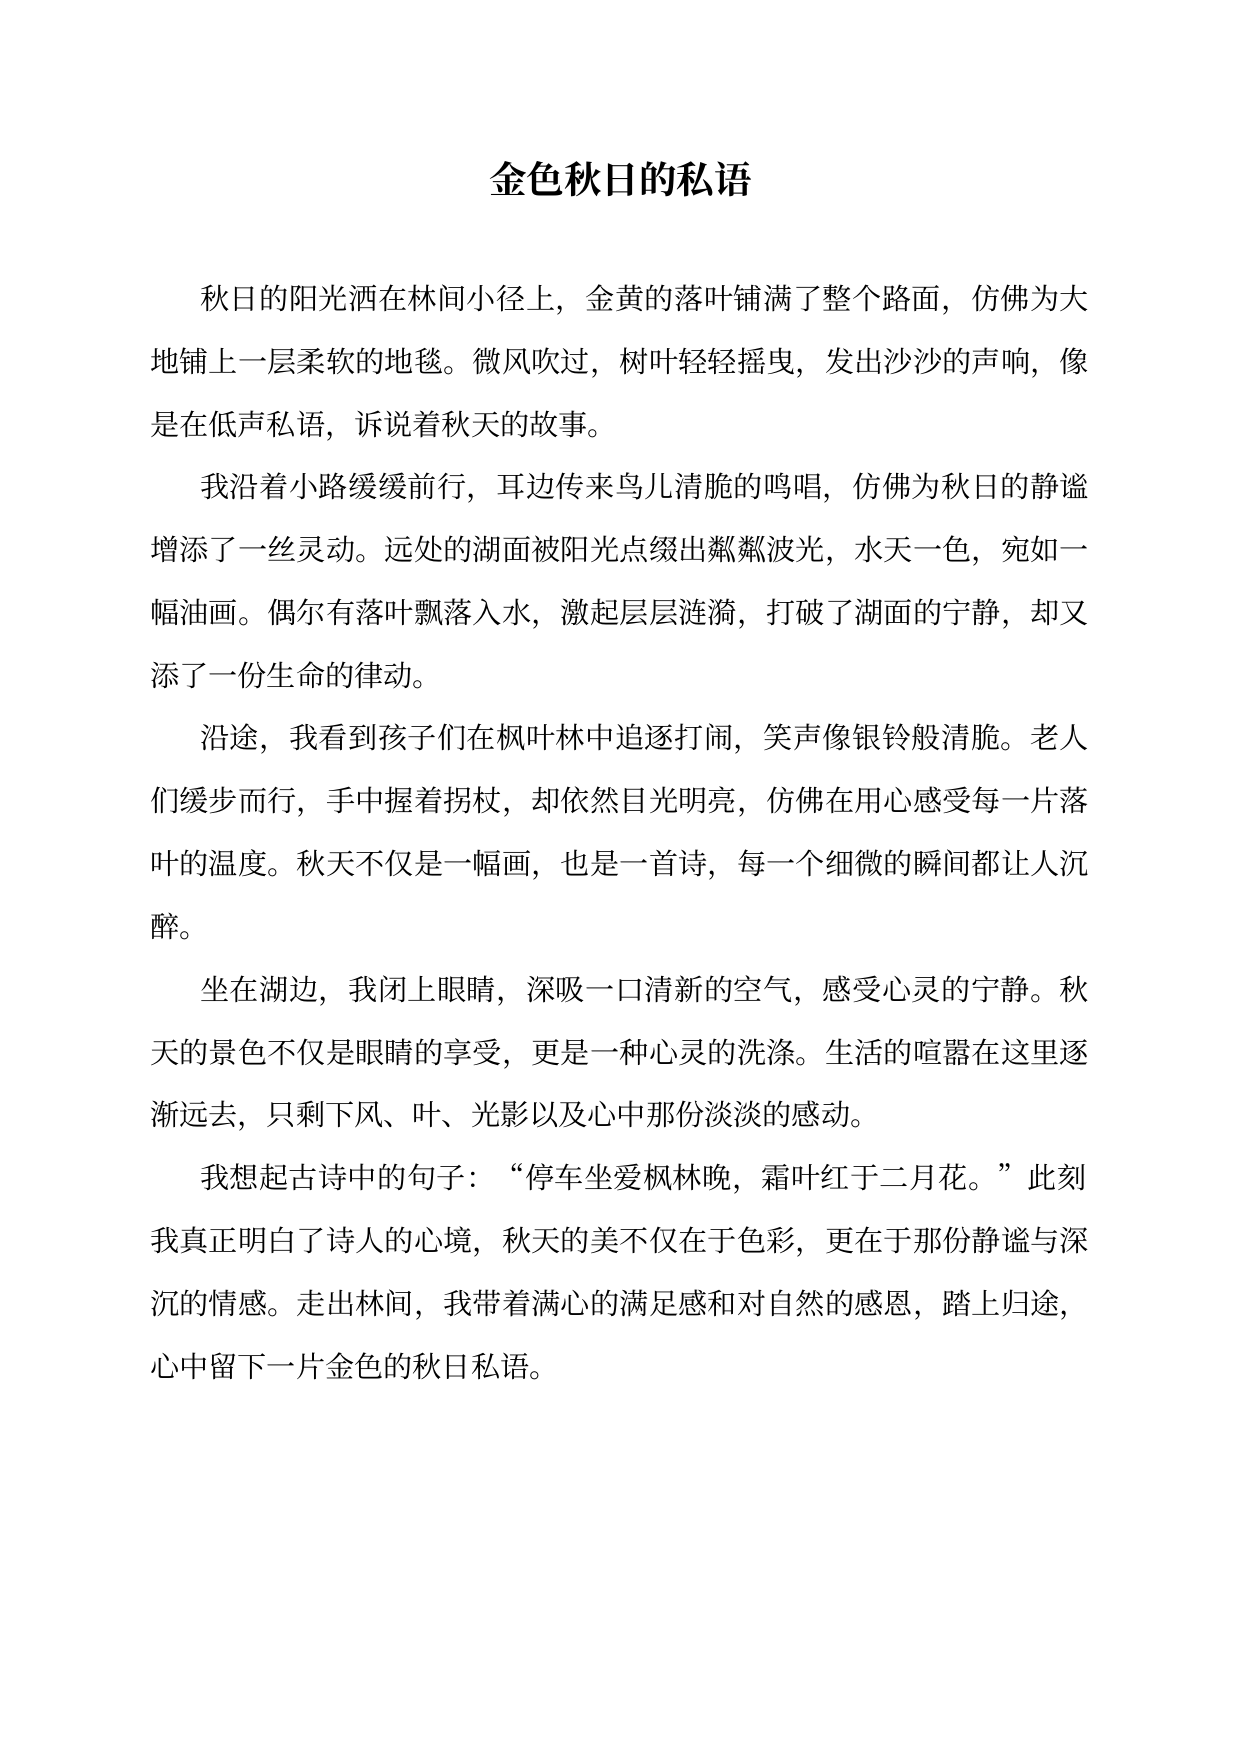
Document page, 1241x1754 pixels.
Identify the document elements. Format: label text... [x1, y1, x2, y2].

text 我沿着小路缓缓前行，耳边传来鸟儿清脆的鸣唱，仿佛为秋日的静谧增添了一丝灵动。远处的湖面被阳光点缀出粼粼波光，水天一色，宛如一幅油画。偶尔有落叶飘落入水，激起层层涟漪，打破了湖面的宁静，却又添了一份生命的律动。 [150, 464, 1090, 694]
text 秋日的阳光洒在林间小径上，金黄的落叶铺满了整个路面，仿佛为大地铺上一层柔软的地毯。微风吹过，树叶轻轻摇曳，发出沙沙的声响，像是在低声私语，诉说着秋天的故事。 [150, 276, 1090, 443]
subtitle 金色秋日的私语 [150, 150, 1090, 204]
text 沿途，我看到孩子们在枫叶林中追逐打闹，笑声像银铃般清脆。老人们缓步而行，手中握着拐杖，却依然目光明亮，仿佛在用心感受每一片落叶的温度。秋天不仅是一幅画，也是一首诗，每一个细微的瞬间都让人沉醉。 [150, 715, 1090, 946]
text 坐在湖边，我闭上眼睛，深吸一口清新的空气，感受心灵的宁静。秋天的景色不仅是眼睛的享受，更是一种心灵的洗涤。生活的喧嚣在这里逐渐远去，只剩下风、叶、光影以及心中那份淡淡的感动。 [150, 967, 1090, 1134]
text 我想起古诗中的句子：“停车坐爱枫林晚，霜叶红于二月花。”此刻，我真正明白了诗人的心境，秋天的美不仅在于色彩，更在于那份静谧与深沉的情感。走出林间，我带着满心的满足感和对自然的感恩，踏上归途，心中留下一片金色的秋日私语。 [150, 1155, 1090, 1385]
